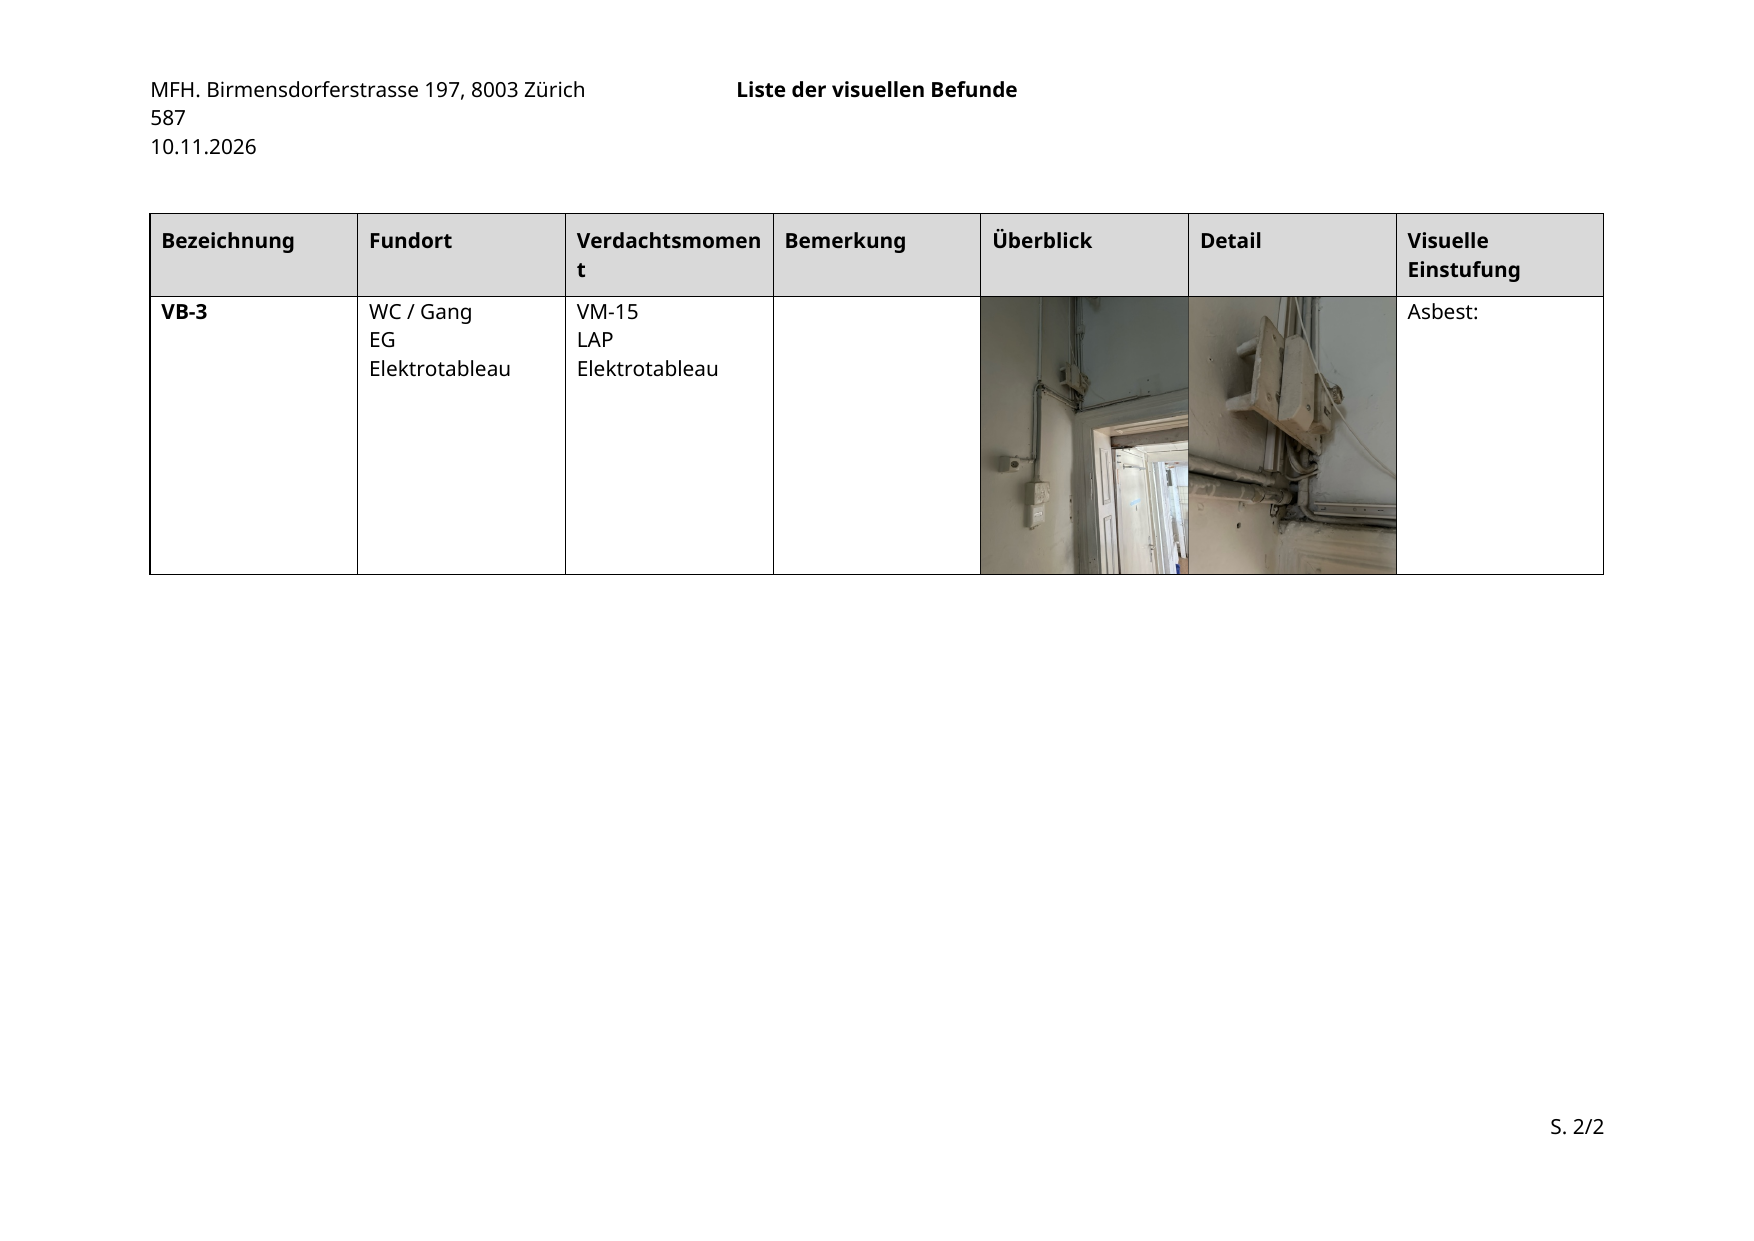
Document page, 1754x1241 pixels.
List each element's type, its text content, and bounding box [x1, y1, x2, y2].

table_cell WC / Gang EG Elektrotableau [358, 297, 565, 574]
table_header Bemerkung [774, 214, 980, 296]
table_cell [774, 297, 980, 574]
table_cell Asbest: [1397, 297, 1603, 574]
table_cell VM-15 LAP Elektrotableau [566, 297, 773, 574]
table_cell VB-3 [151, 297, 357, 574]
table_header Detail [1189, 214, 1396, 296]
table_header Visuelle Einstufung [1397, 214, 1603, 296]
table_header Fundort [358, 214, 565, 296]
table_header Verdachtsmoment [566, 214, 773, 296]
picture [980, 297, 1397, 574]
table_header Bezeichnung [151, 214, 357, 296]
table_header Überblick [981, 214, 1188, 296]
